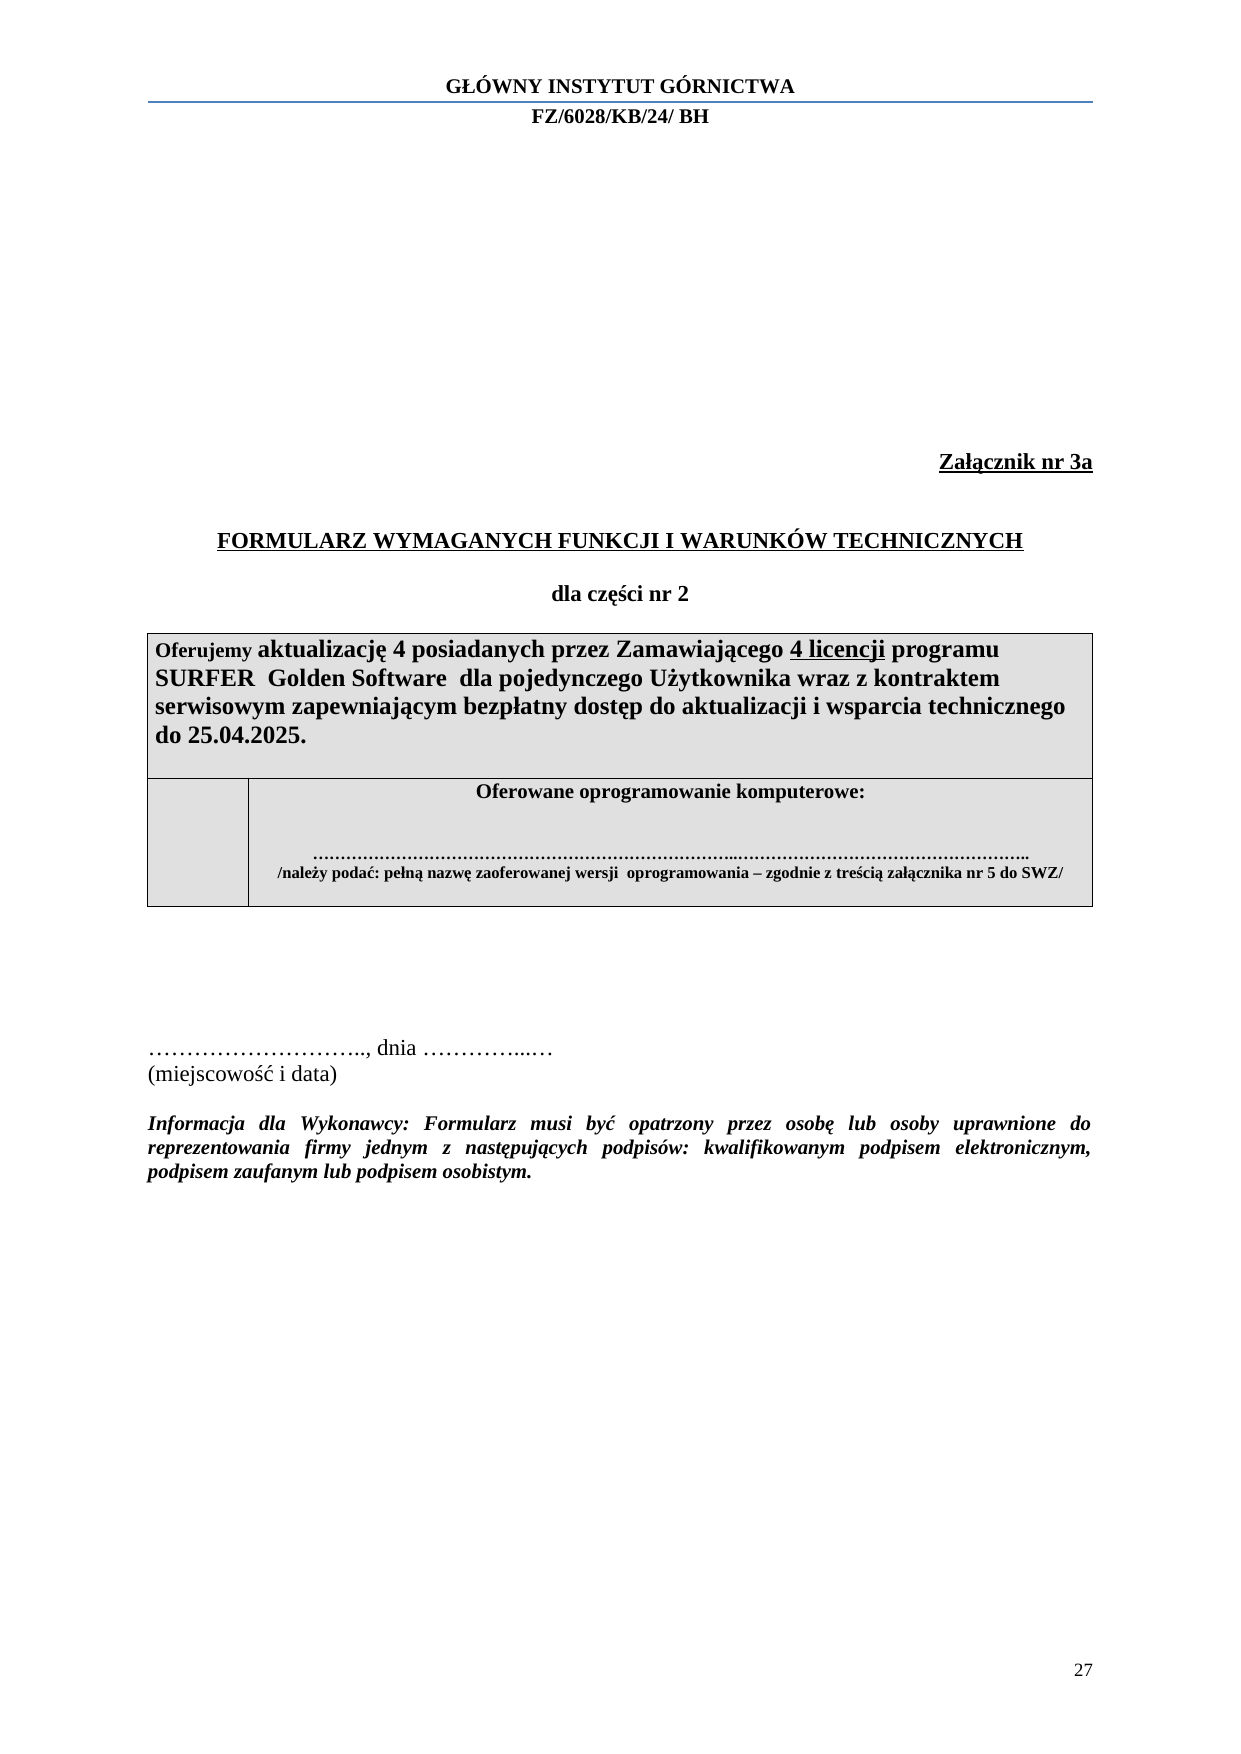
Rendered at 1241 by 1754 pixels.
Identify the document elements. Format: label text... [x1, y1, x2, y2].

text Informacja dla Wykonawcy: Formularz musi być opatrzony przez osobę lub osoby uprawnione do reprezentowania firmy jednym z następujących podpisów: kwalifikowanym podpisem elektronicznym, podpisem zaufanym lub podpisem osobistym. [148, 1111, 1093, 1183]
text (miejscowość i data) [148, 1060, 1093, 1087]
text ……………………….., dnia …………...… [148, 1034, 1093, 1060]
text Załącznik nr 3a [148, 448, 1093, 475]
table_header Oferujemy aktualizację 4 posiadanych przez Zamawiającego 4 licencji programu SURFER Golden Software dla pojedynczego Użytkownika wraz z kontraktem serwisowym zapewniającym bezpłatny dostęp do aktualizacji i wsparcia technicznego do 25.04.2025. [148, 634, 1092, 778]
text dla części nr 2 [148, 580, 1093, 606]
table_cell Oferowane oprogramowanie komputerowe: …………………………………………………………………..…………………………………………….. /należy podać: pełną nazwę zaoferowanej wersji oprogramowania – zgodnie z treścią załącznika nr 5 do SWZ/ [249, 779, 1092, 906]
table_cell [148, 779, 248, 906]
text FORMULARZ WYMAGANYCH FUNKCJI I WARUNKÓW TECHNICZNYCH [148, 527, 1093, 554]
